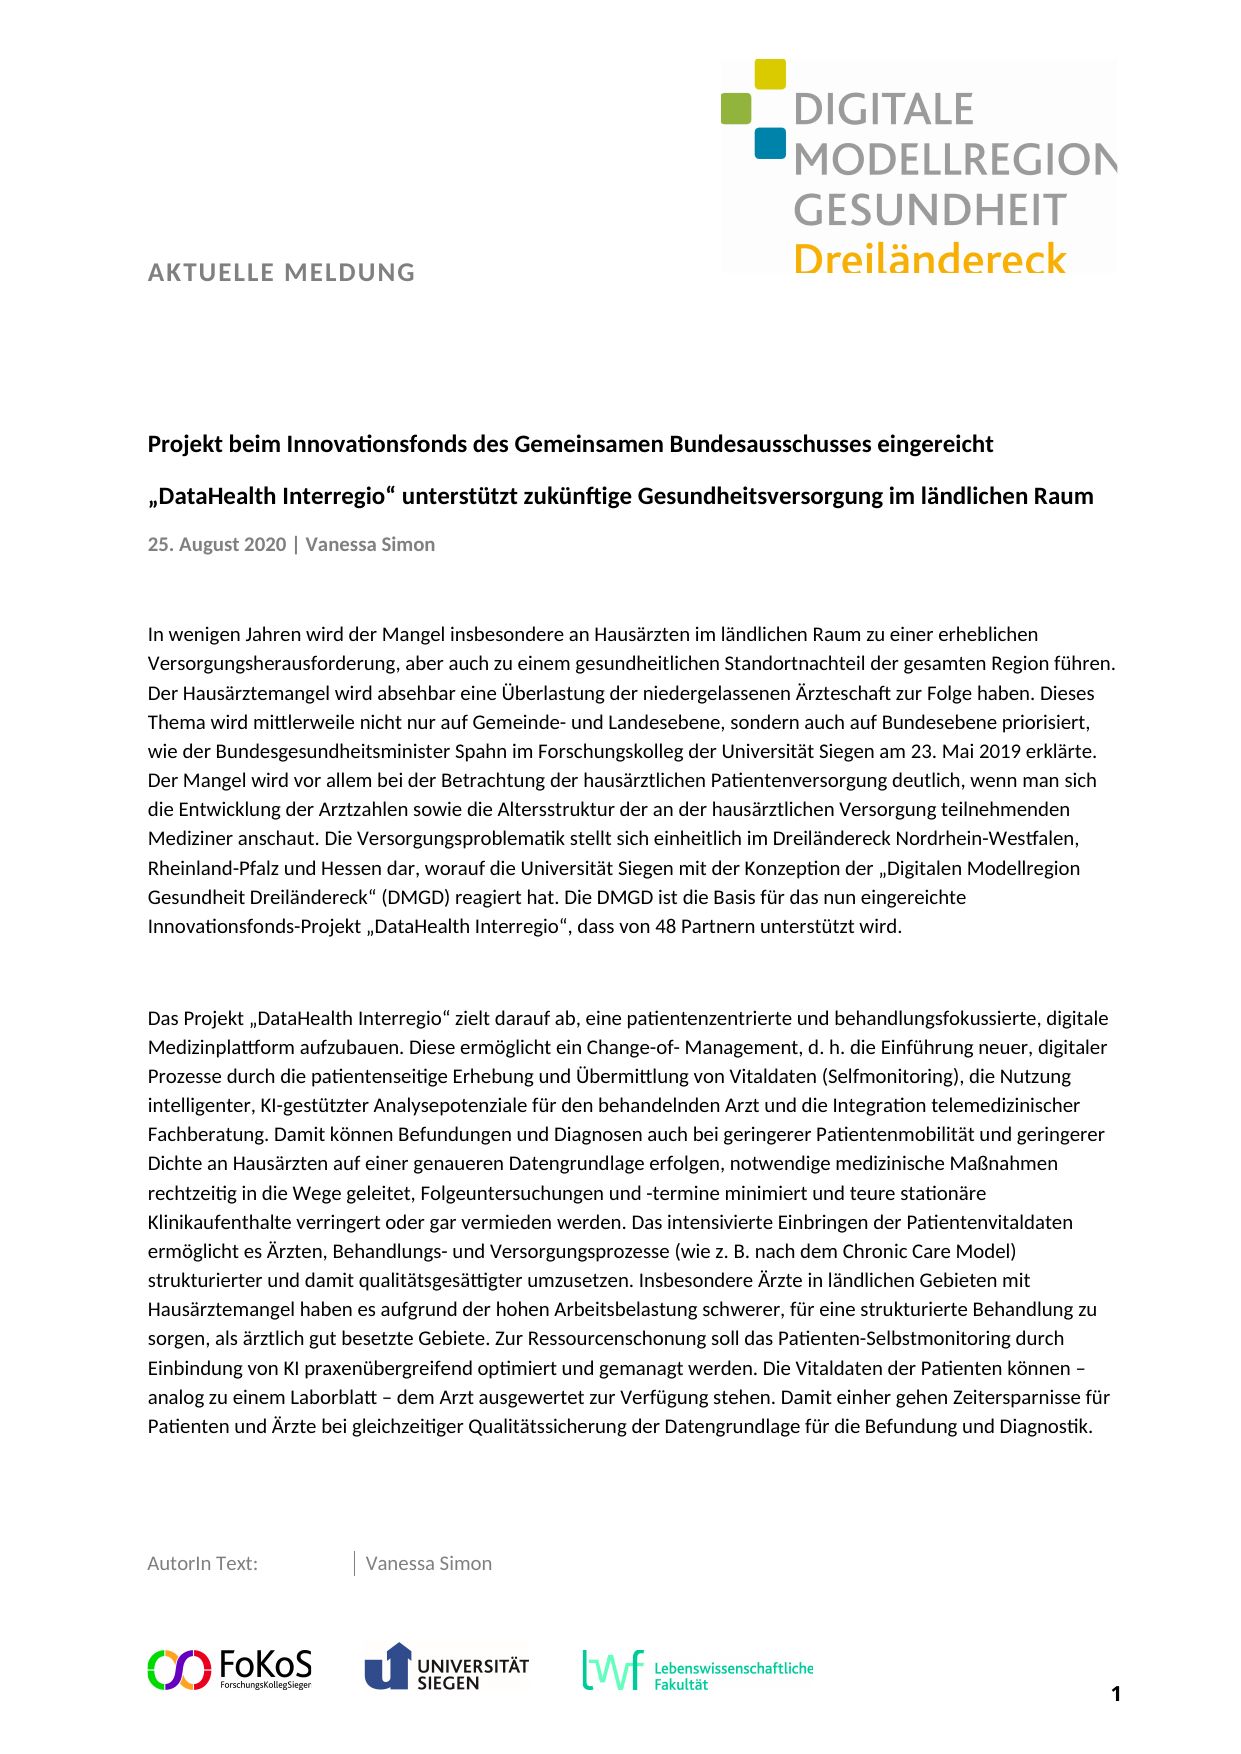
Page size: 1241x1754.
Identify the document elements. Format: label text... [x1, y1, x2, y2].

text In wenigen Jahren wird der Mangel insbesondere an Hausärzten im ländlichen Raum zu einer erheblichen Versorgungsherausforderung, aber auch zu einem gesundheitlichen Standortnachteil der gesamten Region führen. Der Hausärztemangel wird absehbar eine Überlastung der niedergelassenen Ärzteschaft zur Folge haben. Dieses Thema wird mittlerweile nicht nur auf Gemeinde- und Landesebene, sondern auch auf Bundesebene priorisiert, wie der Bundesgesundheitsminister Spahn im Forschungskolleg der Universität Siegen am 23. Mai 2019 erklärte. Der Mangel wird vor allem bei der Betrachtung der hausärztlichen Patientenversorgung deutlich, wenn man sich die Entwicklung der Arztzahlen sowie die Altersstruktur der an der hausärztlichen Versorgung teilnehmenden Mediziner anschaut. Die Versorgungsproblematik stellt sich einheitlich im Dreiländereck Nordrhein-Westfalen, Rheinland-Pfalz und Hessen dar, worauf die Universität Siegen mit der Konzeption der „Digitalen Modellregion Gesundheit Dreiländereck“ (DMGD) reagiert hat. Die DMGD ist die Basis für das nun eingereichte Innovationsfonds-Projekt „DataHealth Interregio“, dass von 48 Partnern unterstützt wird. [148, 621, 1122, 938]
text Projekt beim Innovationsfonds des Gemeinsamen Bundesausschusses eingereicht [148, 428, 1122, 459]
picture [364, 1641, 530, 1690]
text „DataHealth Interregio“ unterstützt zukünftige Gesundheitsversorgung im ländlichen Raum [148, 480, 1122, 510]
table_header AutorIn Text: [136, 1551, 354, 1576]
text 25. August 2020 | Vanessa Simon [148, 532, 1122, 557]
text Das Projekt „DataHealth Interregio“ zielt darauf ab, eine patientenzentrierte und behandlungsfokussierte, digitale Medizinplattform aufzubauen. Diese ermöglicht ein Change-of- Management, d. h. die Einführung neuer, digitaler Prozesse durch die patientenseitige Erhebung und Übermittlung von Vitaldaten (Selfmonitoring), die Nutzung intelligenter, KI-gestützter Analysepotenziale für den behandelnden Arzt und die Integration telemedizinischer Fachberatung. Damit können Befundungen und Diagnosen auch bei geringerer Patientenmobilität und geringerer Dichte an Hausärzten auf einer genaueren Datengrundlage erfolgen, notwendige medizinische Maßnahmen rechtzeitig in die Wege geleitet, Folgeuntersuchungen und -termine minimiert und teure stationäre Klinikaufenthalte verringert oder gar vermieden werden. Das intensivierte Einbringen der Patientenvitaldaten ermöglicht es Ärzten, Behandlungs- und Versorgungsprozesse (wie z. B. nach dem Chronic Care Model) strukturierter und damit qualitätsgesättigter umzusetzen. Insbesondere Ärzte in ländlichen Gebieten mit Hausärztemangel haben es aufgrund der hohen Arbeitsbelastung schwerer, für eine strukturierte Behandlung zu sorgen, als ärztlich gut besetzte Gebiete. Zur Ressourcenschonung soll das Patienten-Selbstmonitoring durch Einbindung von KI praxenübergreifend optimiert und gemanagt werden. Die Vitaldaten der Patienten können – analog zu einem Laborblatt – dem Arzt ausgewertet zur Verfügung stehen. Damit einher gehen Zeitersparnisse für Patienten und Ärzte bei gleichzeitiger Qualitätssicherung der Datengrundlage für die Befundung und Diagnostik. [148, 1005, 1122, 1438]
picture [582, 1650, 813, 1690]
table_header Vanessa Simon [355, 1551, 1109, 1576]
picture [720, 59, 1118, 272]
picture [147, 1650, 312, 1690]
